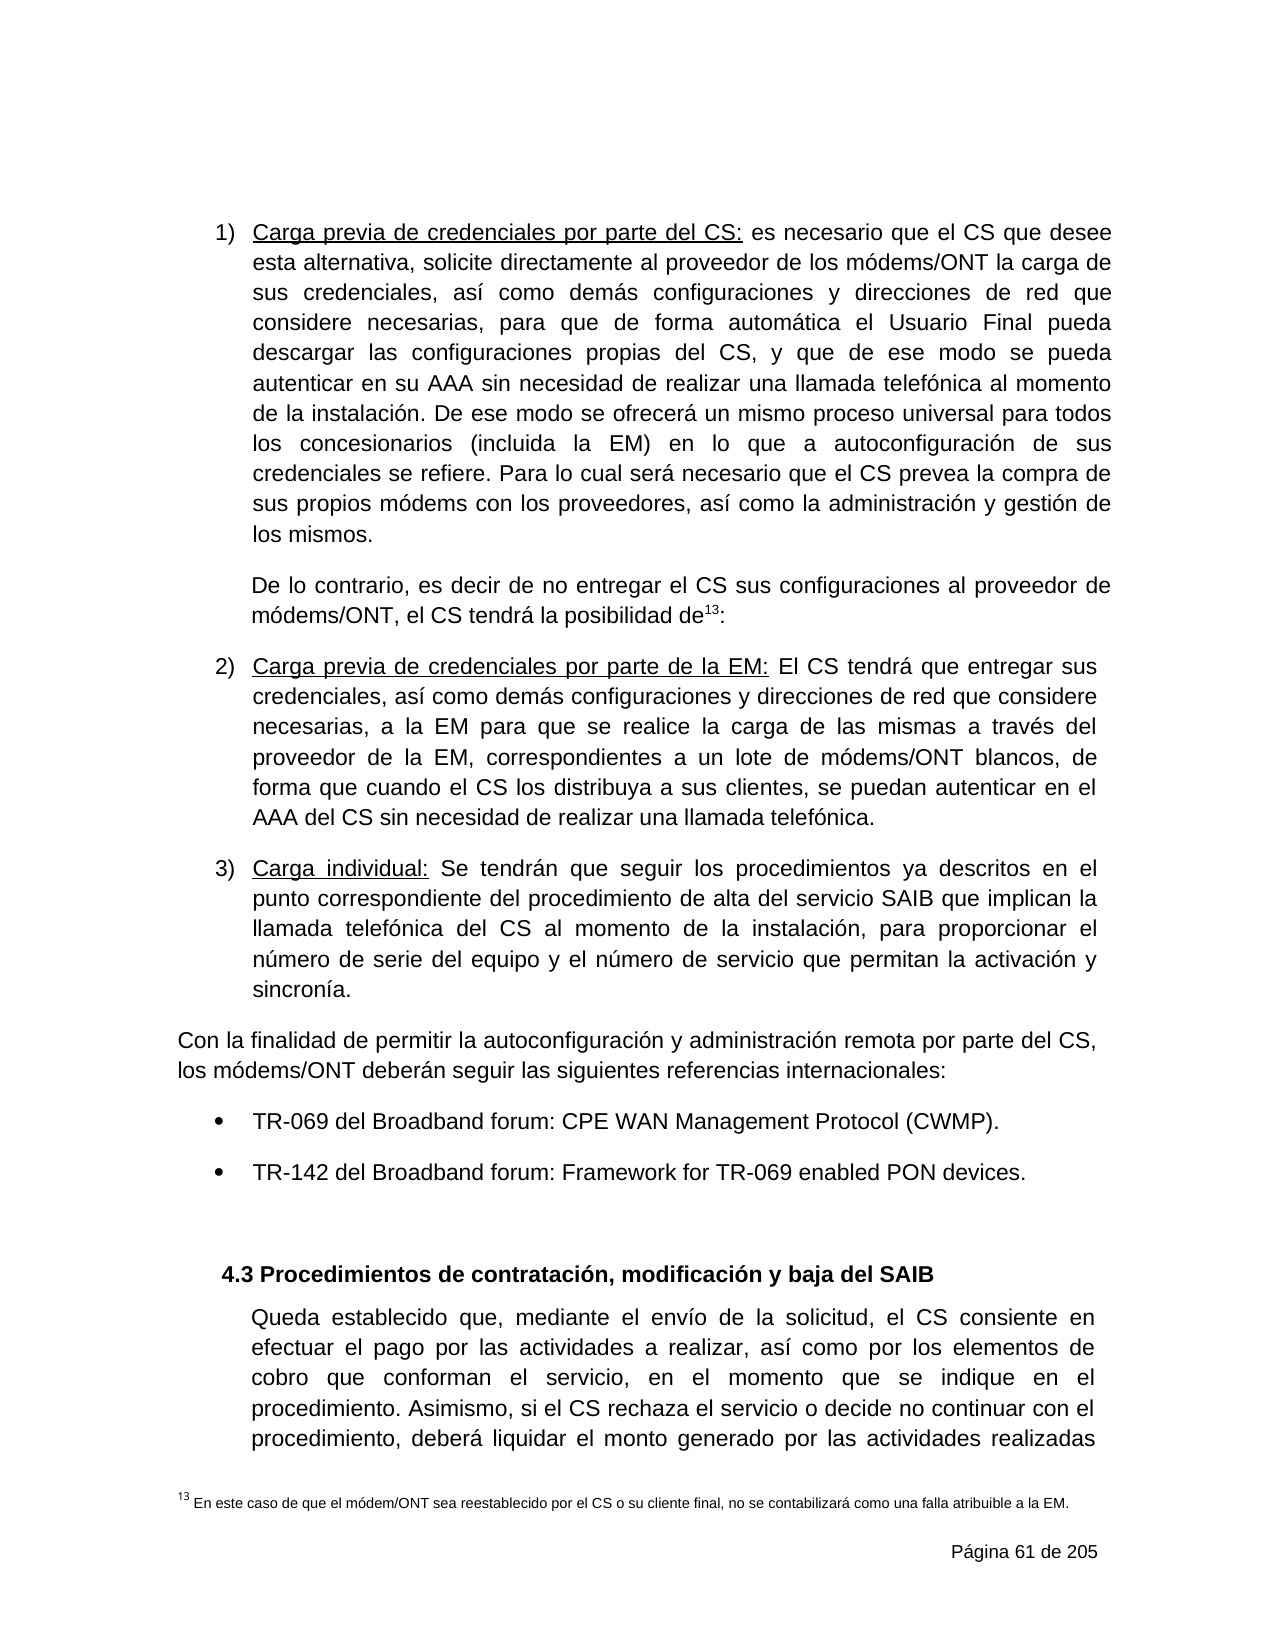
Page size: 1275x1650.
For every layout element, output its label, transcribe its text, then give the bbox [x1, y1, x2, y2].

text Con la finalidad de permitir la autoconfiguración y administración remota por parte del CS, los módems/ONT deberán seguir las siguientes referencias internacionales: [177, 1027, 1098, 1083]
subtitle 4.3 Procedimientos de contratación, modificación y baja del SAIB [221, 1261, 1098, 1288]
list Carga individual: Se tendrán que seguir los procedimientos ya descritos en el punto correspondiente del procedimiento de alta del servicio SAIB que implican la llamada telefónica del CS al momento de la instalación, para proporcionar el número de serie del equipo y el número de servicio que permitan la activación y sincronía. [215, 855, 1098, 1002]
list TR-069 del Broadband forum: CPE WAN Management Protocol (CWMP). [215, 1108, 1098, 1134]
list Carga previa de credenciales por parte del CS: es necesario que el CS que desee esta alternativa, solicite directamente al proveedor de los módems/ONT la carga de sus credenciales, así como demás configuraciones y direcciones de red que considere necesarias, para que de forma automática el Usuario Final pueda descargar las configuraciones propias del CS, y que de ese modo se pueda autenticar en su AAA sin necesidad de realizar una llamada telefónica al momento de la instalación. De ese modo se ofrecerá un mismo proceso universal para todos los concesionarios (incluida la EM) en lo que a autoconfiguración de sus credenciales se refiere. Para lo cual será necesario que el CS prevea la compra de sus propios módems con los proveedores, así como la administración y gestión de los mismos. [215, 218, 1113, 547]
list Carga previa de credenciales por parte de la EM: El CS tendrá que entregar sus credenciales, así como demás configuraciones y direcciones de red que considere necesarias, a la EM para que se realice la carga de las mismas a través del proveedor de la EM, correspondientes a un lote de módems/ONT blancos, de forma que cuando el CS los distribuya a sus clientes, se puedan autenticar en el AAA del CS sin necesidad de realizar una llamada telefónica. [215, 653, 1098, 830]
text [251, 1304, 1096, 1451]
text De lo contrario, es decir de no entregar el CS sus configuraciones al proveedor de módems/ONT, el CS tendrá la posibilidad de: [251, 572, 1113, 628]
list TR-142 del Broadband forum: Framework for TR-069 enabled PON devices. [215, 1159, 1098, 1186]
